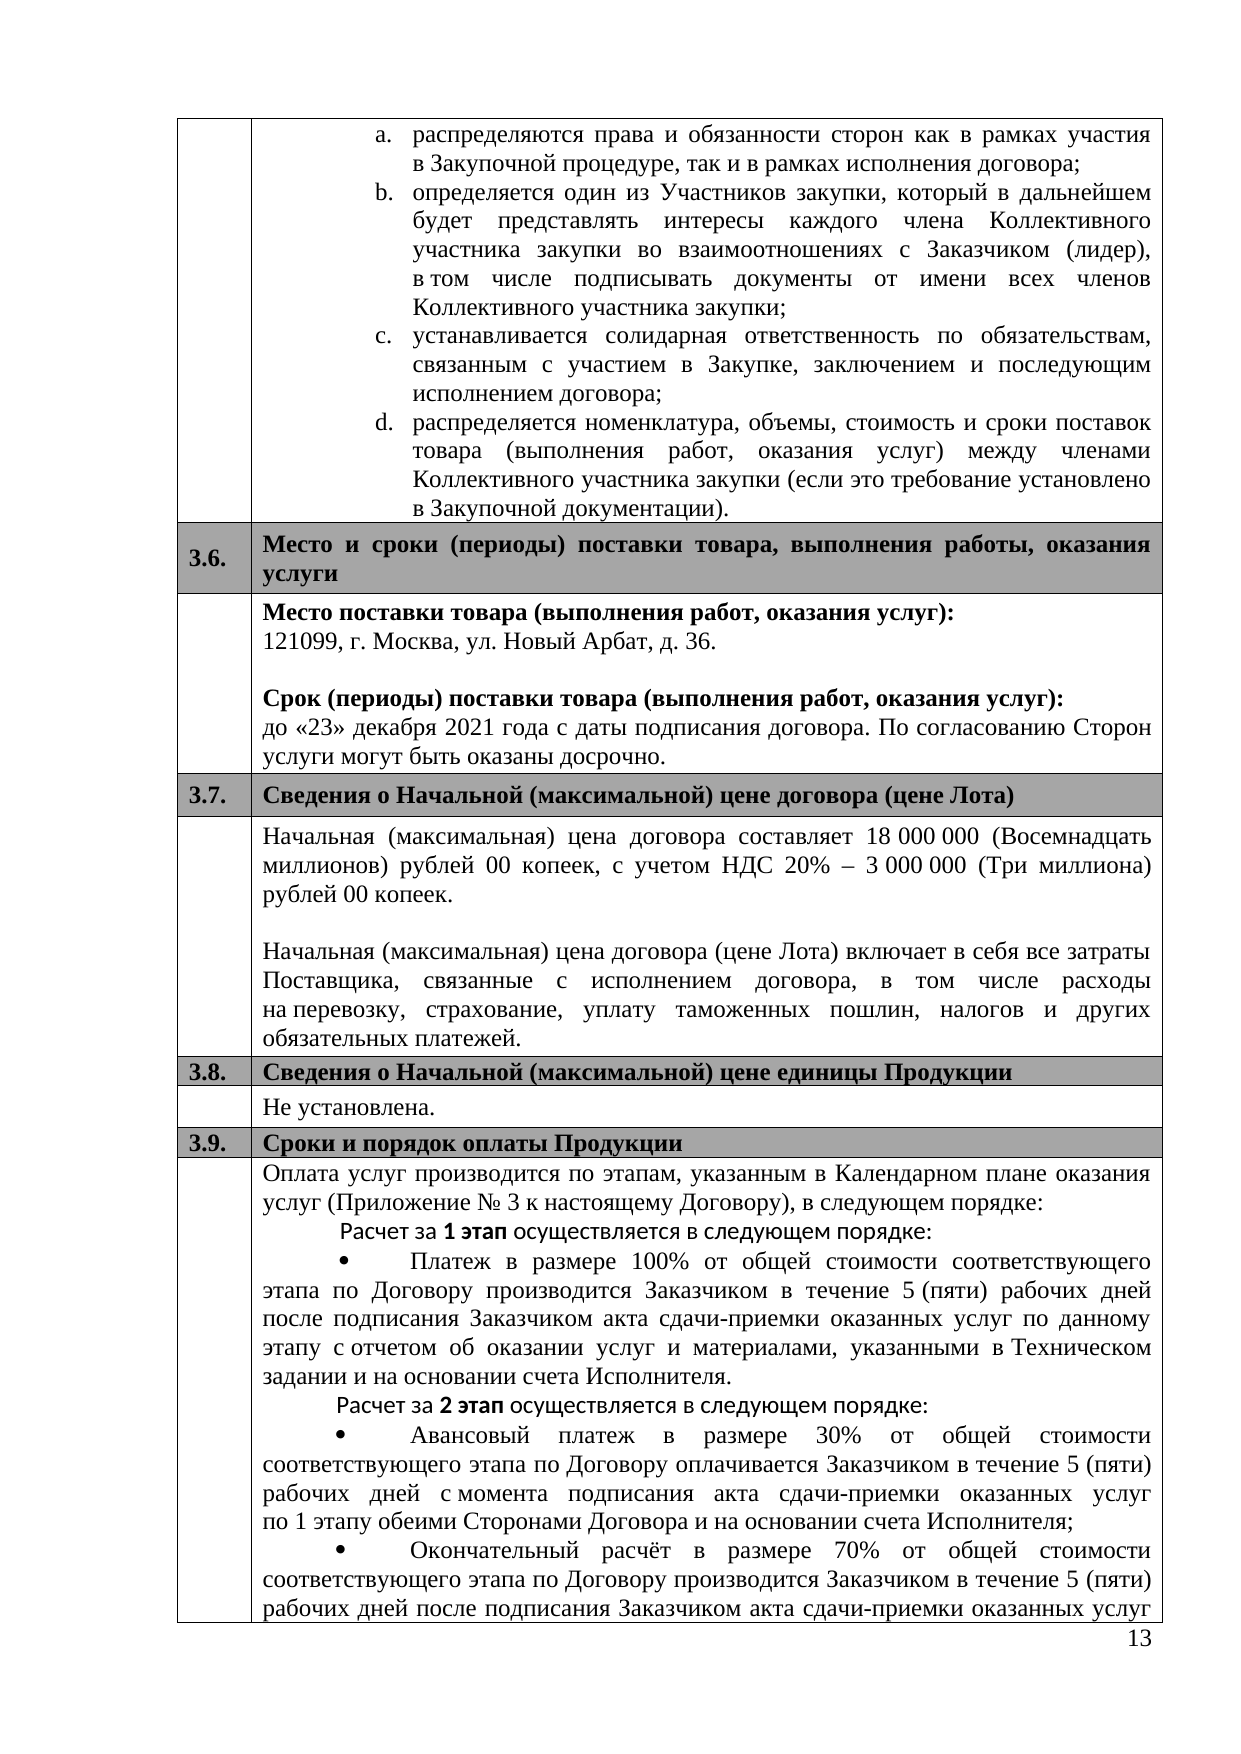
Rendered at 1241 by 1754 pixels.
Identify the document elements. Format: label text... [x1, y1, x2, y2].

table_cell Сведения о Начальной (максимальной) цене договора (цене Лота) [252, 774, 1162, 816]
table_cell Сведения о Начальной (максимальной) цене единицы Продукции [252, 1057, 1162, 1085]
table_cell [252, 1158, 1162, 1622]
table_cell 3.8. [178, 1057, 251, 1085]
table_cell Место поставки товара (выполнения работ, оказания услуг): 121099, г. Москва, ул. Новый Арбат, д. 36. Срок (периоды) поставки товара (выполнения работ, оказания услуг): до «23» декабря 2021 года с даты подписания договора. По согласованию Сторон услуги могут быть оказаны досрочно. [252, 594, 1162, 773]
table_cell 3.6. [178, 523, 251, 593]
table_cell [178, 817, 251, 1056]
table_cell Не установлена. [252, 1086, 1162, 1127]
table_cell [178, 594, 251, 773]
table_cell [252, 119, 1162, 522]
table_cell Начальная (максимальная) цена договора составляет 18 000 000 (Восемнадцать миллионов) рублей 00 копеек, с учетом НДС 20% – 3 000 000 (Три миллиона) рублей 00 копеек. Начальная (максимальная) цена договора (цене Лота) включает в себя все затраты Поставщика, связанные с исполнением договора, в том числе расходы на перевозку, страхование, уплату таможенных пошлин, налогов и других обязательных платежей. [252, 817, 1162, 1056]
table_cell [178, 119, 251, 522]
table_cell Место и сроки (периоды) поставки товара, выполнения работы, оказания услуги [252, 523, 1162, 593]
table_cell 3.7. [178, 774, 251, 816]
table_cell [178, 1086, 251, 1127]
table_cell [178, 1158, 251, 1622]
table_cell 3.9. [178, 1128, 251, 1157]
table_cell Сроки и порядок оплаты Продукции [252, 1128, 1162, 1157]
